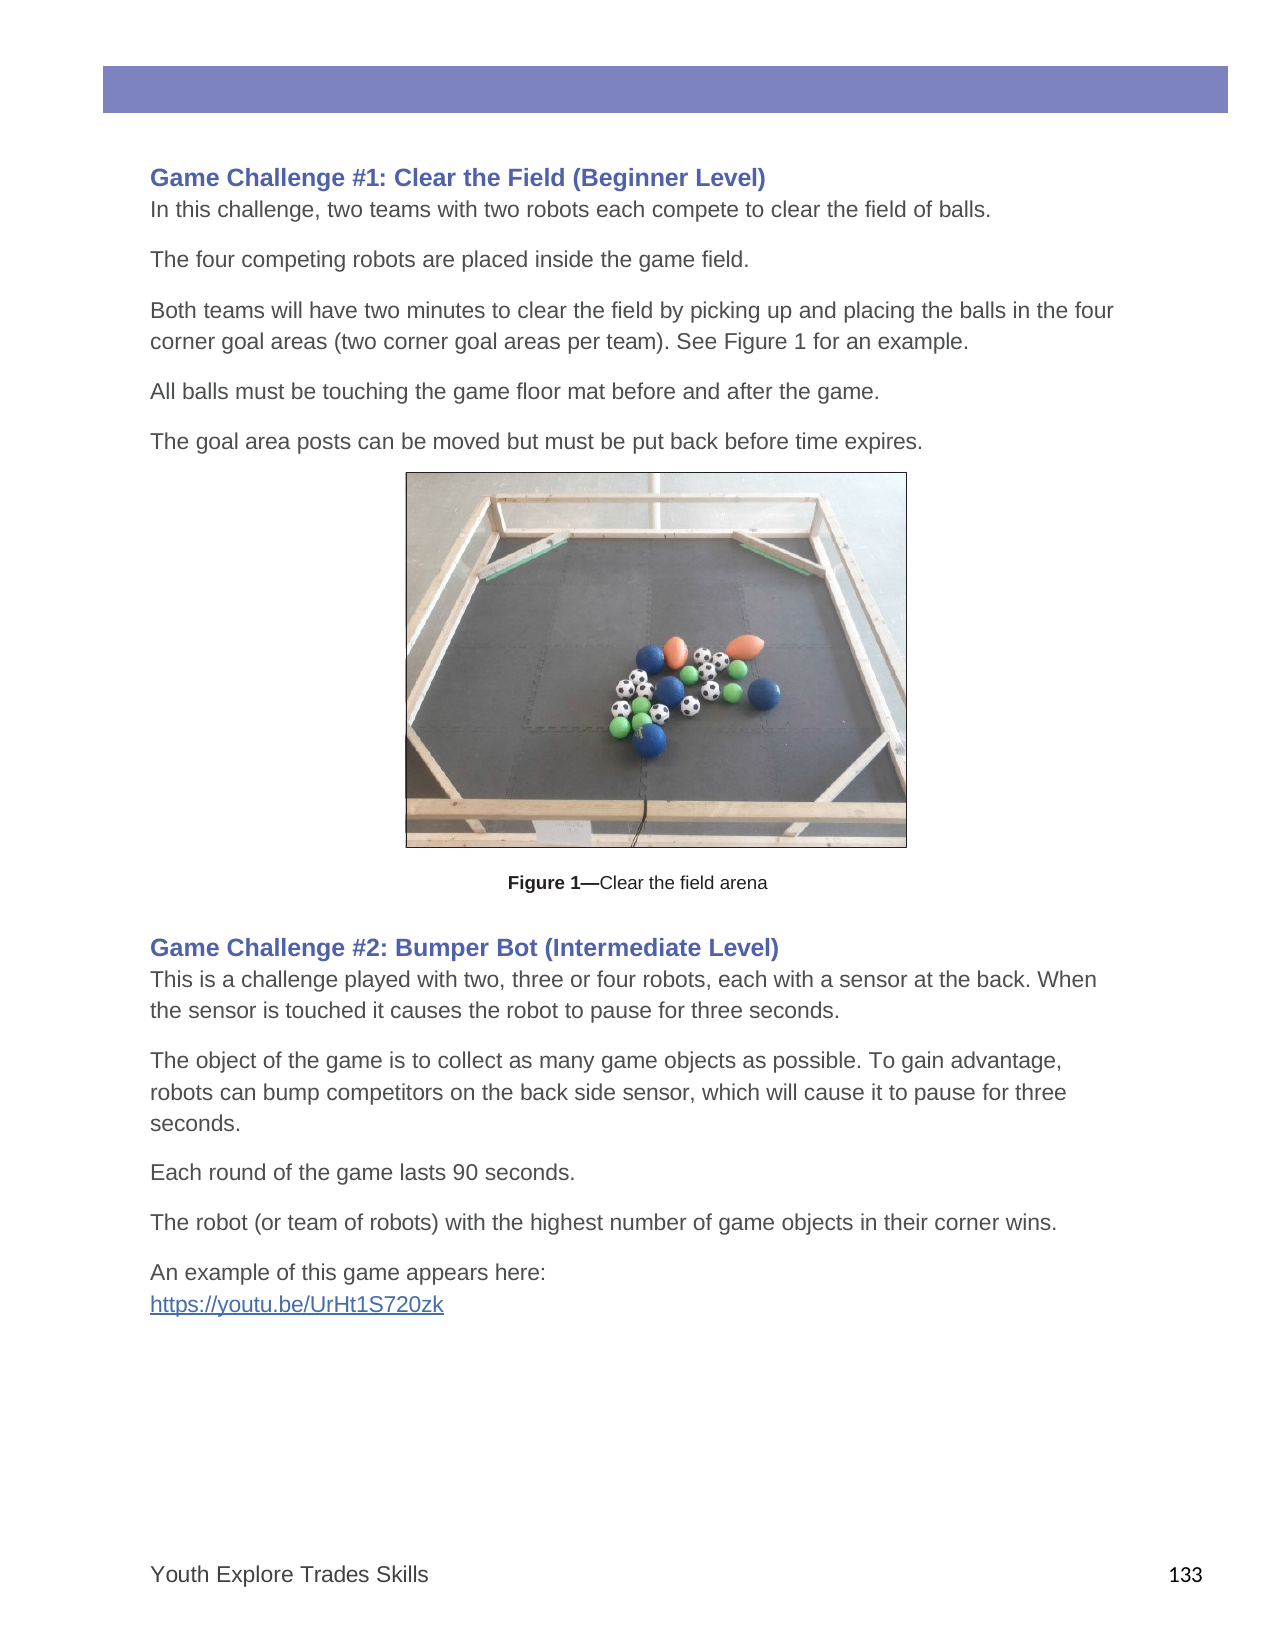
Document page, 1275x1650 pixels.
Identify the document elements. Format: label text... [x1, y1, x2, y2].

text Both teams will have two minutes to clear the field by picking up and placing the balls in the four corner goal areas (two corner goal areas per team). See Figure 1 for an example. [150, 297, 1141, 354]
text The robot (or team of robots) with the highest number of game objects in their corner wins. An example of this game appears here: [150, 1186, 1073, 1286]
picture [407, 473, 906, 847]
text The object of the game is to collect as many game objects as possible. To gain advantage, robots can bump competitors on the back side sensor, which will cause it to pause for three seconds. [150, 1047, 1101, 1136]
subtitle Game Challenge #1: Clear the Field (Beginner Level) [150, 163, 1239, 192]
text Figure 1—Clear the field arena [216, 872, 1059, 893]
text All balls must be touching the game floor mat before and after the game. [150, 378, 1239, 404]
subtitle Game Challenge #2: Bumper Bot (Intermediate Level) [150, 933, 1239, 962]
text https://youtu.be/UrHt1S720zk [150, 1291, 1239, 1317]
text This is a challenge played with two, three or four robots, each with a sensor at the back. When the sensor is touched it causes the robot to pause for three seconds. [150, 966, 1101, 1024]
text The goal area posts can be moved but must be put back before time expires. [150, 428, 1239, 454]
text In this challenge, two teams with two robots each compete to clear the field of balls. The four competing robots are placed inside the game field. [150, 196, 998, 273]
text Each round of the game lasts 90 seconds. [150, 1159, 1239, 1186]
